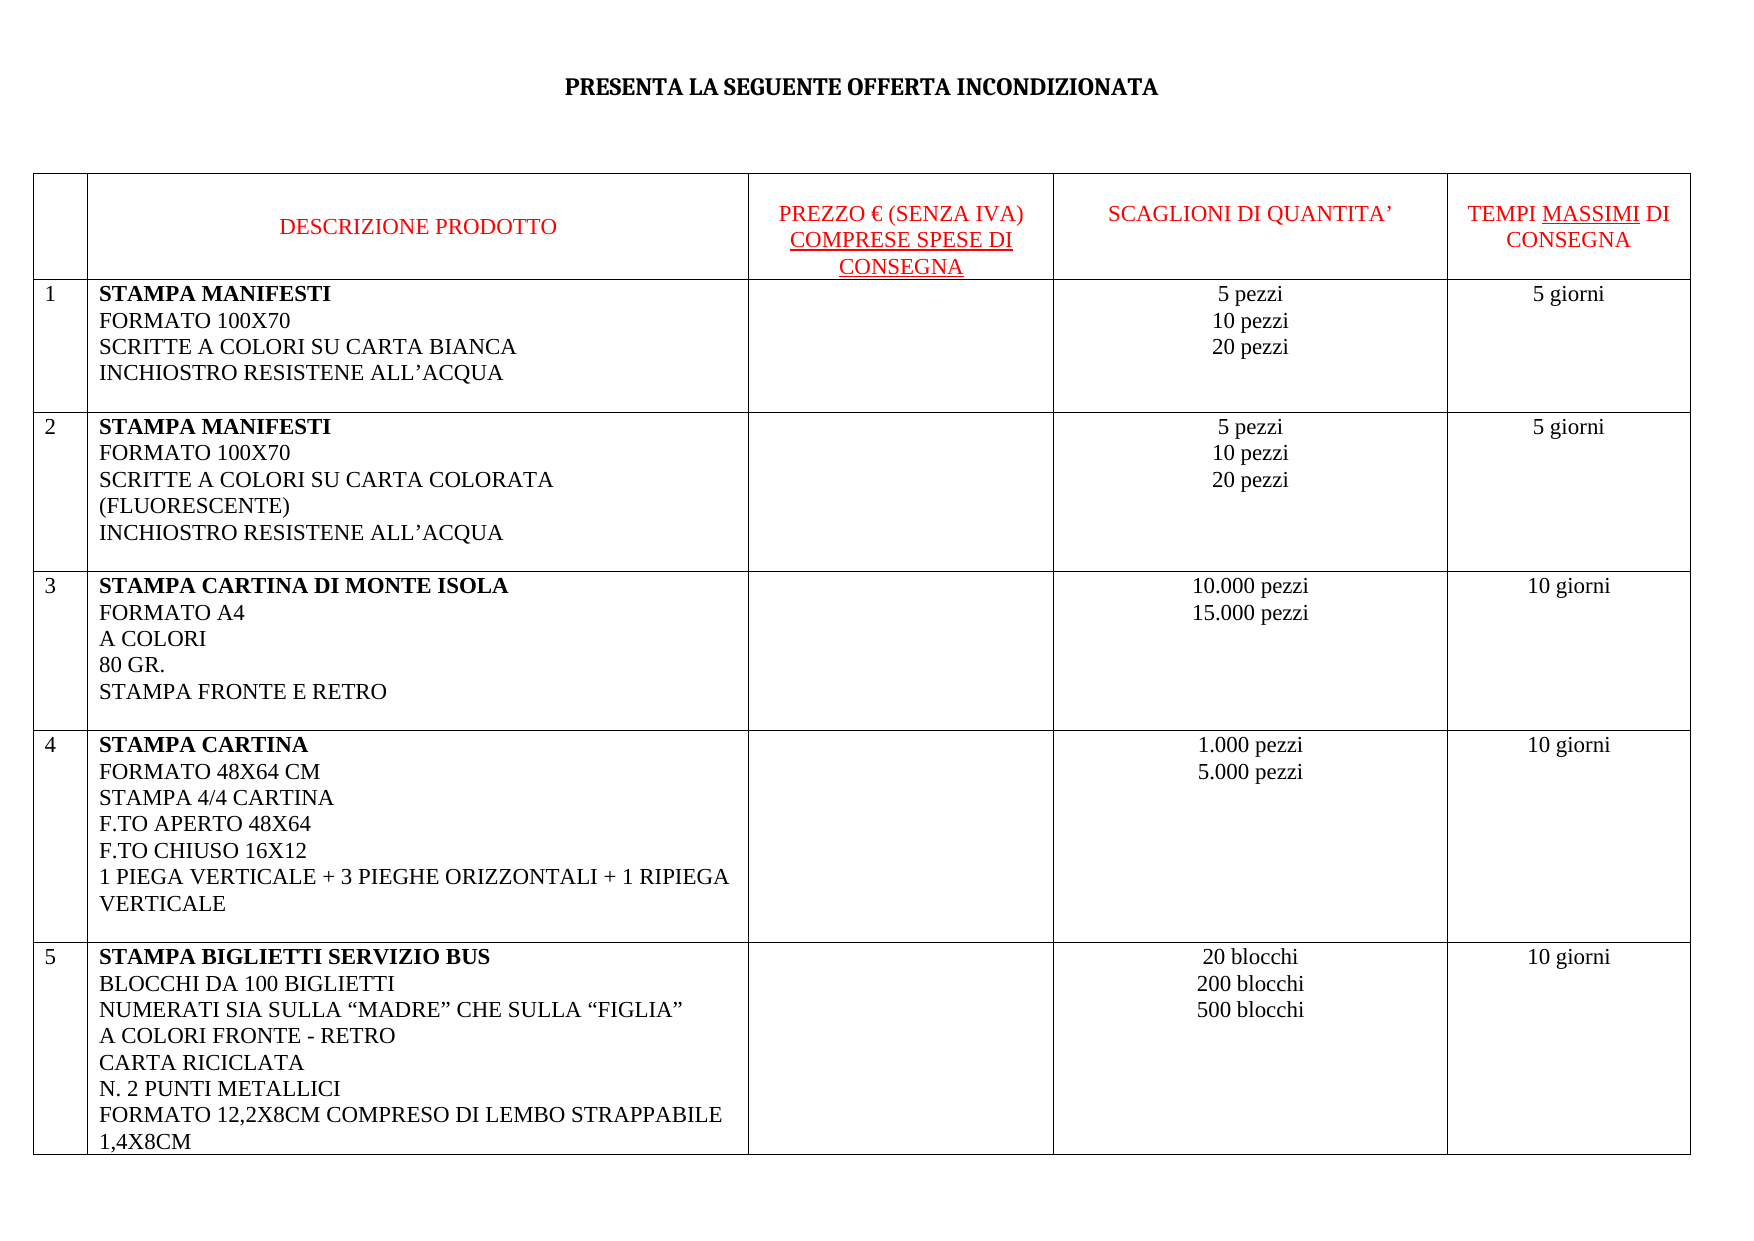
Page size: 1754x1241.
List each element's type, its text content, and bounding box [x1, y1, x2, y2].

text PRESENTA LA SEGUENTE OFFERTA INCONDIZIONATA [44, 73, 1679, 102]
table_cell 5 pezzi 10 pezzi 20 pezzi [1054, 280, 1447, 412]
table_cell 5 giorni [1448, 280, 1690, 412]
table_cell 3 [34, 572, 87, 730]
table_cell [749, 280, 1053, 412]
table_header [34, 174, 87, 279]
table_cell [749, 572, 1053, 730]
table_cell [749, 413, 1053, 571]
table_cell 4 [34, 731, 87, 942]
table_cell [1054, 943, 1447, 1154]
table_cell 10 giorni [1448, 943, 1690, 1154]
table_cell 5 giorni [1448, 413, 1690, 571]
table_cell 1 [34, 280, 87, 412]
table_header TEMPI MASSIMI DI CONSEGNA [1448, 174, 1690, 279]
table_cell 2 [34, 413, 87, 571]
table_cell STAMPA CARTINA DI MONTE ISOLA FORMATO A4 A COLORI 80 GR. STAMPA FRONTE E RETRO [88, 572, 748, 730]
table_cell STAMPA MANIFESTI FORMATO 100X70 SCRITTE A COLORI SU CARTA BIANCA INCHIOSTRO RESISTENE ALL’ACQUA [88, 280, 748, 412]
table_header DESCRIZIONE PRODOTTO [88, 174, 748, 279]
table_cell [749, 731, 1053, 942]
table_cell STAMPA MANIFESTI FORMATO 100X70 SCRITTE A COLORI SU CARTA COLORATA (FLUORESCENTE) INCHIOSTRO RESISTENE ALL’ACQUA [88, 413, 748, 571]
table_cell 5 pezzi 10 pezzi 20 pezzi [1054, 413, 1447, 571]
table_cell 10 giorni [1448, 731, 1690, 942]
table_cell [88, 943, 748, 1154]
table_header SCAGLIONI DI QUANTITA’ [1054, 174, 1447, 279]
table_cell [749, 943, 1053, 1154]
table_cell 10.000 pezzi 15.000 pezzi [1054, 572, 1447, 730]
table_cell 1.000 pezzi 5.000 pezzi [1054, 731, 1447, 942]
table_header PREZZO € (SENZA IVA) COMPRESE SPESE DI CONSEGNA [749, 174, 1053, 279]
table_cell 10 giorni [1448, 572, 1690, 730]
table_cell STAMPA CARTINA FORMATO 48X64 CM STAMPA 4/4 CARTINA F.TO APERTO 48X64 F.TO CHIUSO 16X12 1 PIEGA VERTICALE + 3 PIEGHE ORIZZONTALI + 1 RIPIEGA VERTICALE [88, 731, 748, 942]
table_cell 5 [34, 943, 87, 1154]
